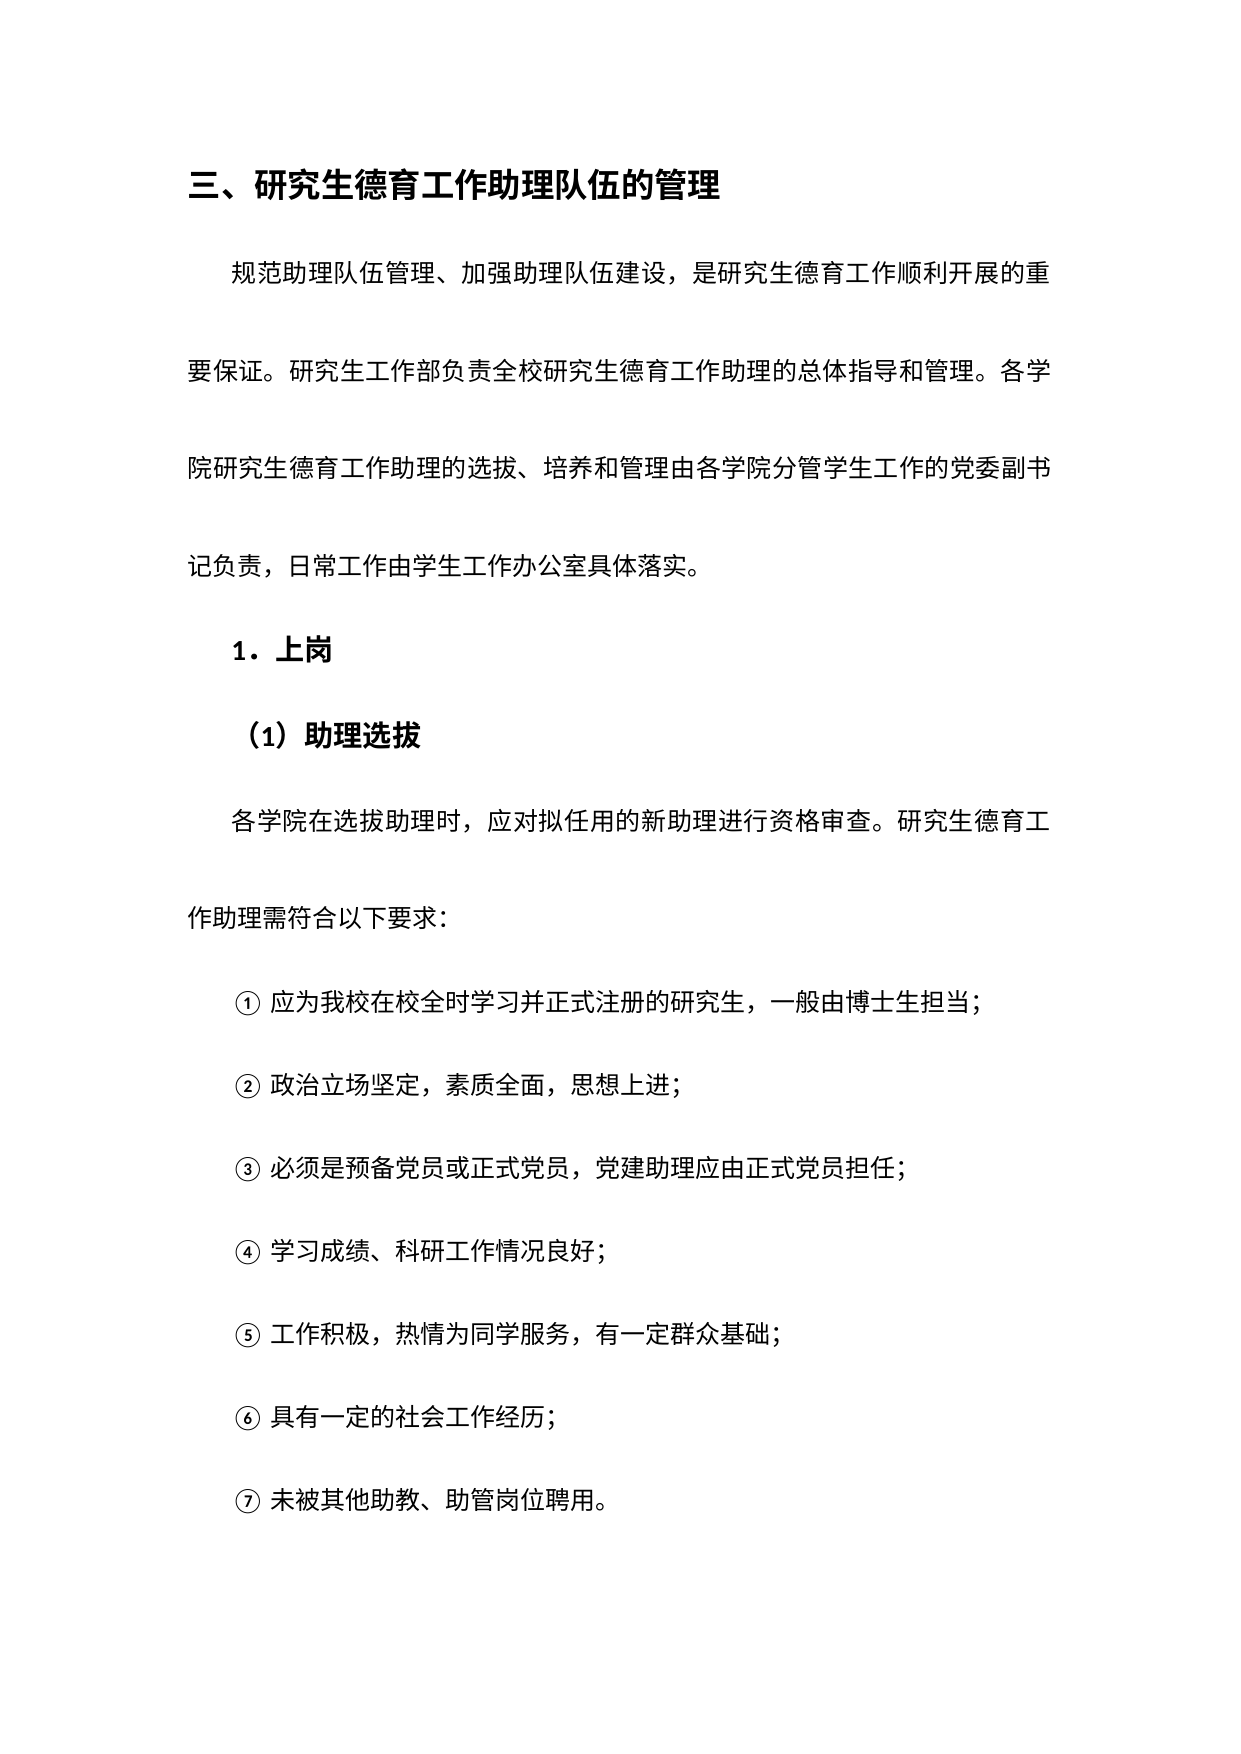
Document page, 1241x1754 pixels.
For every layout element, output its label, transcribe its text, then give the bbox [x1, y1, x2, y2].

text ③ 必须是预备党员或正式党员，党建助理应由正式党员担任； [187, 1134, 1053, 1199]
text 1．上岗 [187, 615, 1053, 680]
text ⑤ 工作积极，热情为同学服务，有一定群众基础； [187, 1300, 1053, 1365]
text ⑥ 具有一定的社会工作经历； [187, 1383, 1053, 1448]
text 各学院在选拔助理时，应对拟任用的新助理进行资格审查。研究生德育工作助理需符合以下要求： [187, 787, 1053, 949]
text ② 政治立场坚定，素质全面，思想上进； [187, 1051, 1053, 1116]
text 规范助理队伍管理、加强助理队伍建设，是研究生德育工作顺利开展的重要保证。研究生工作部负责全校研究生德育工作助理的总体指导和管理。各学院研究生德育工作助理的选拔、培养和管理由各学院分管学生工作的党委副书记负责，日常工作由学生工作办公室具体落实。 [187, 239, 1053, 597]
text ⑦ 未被其他助教、助管岗位聘用。 [187, 1466, 1053, 1531]
text （1）助理选拔 [187, 701, 1053, 766]
text ④ 学习成绩、科研工作情况良好； [187, 1217, 1053, 1282]
text ① 应为我校在校全时学习并正式注册的研究生，一般由博士生担当； [187, 968, 1053, 1033]
text 三、研究生德育工作助理队伍的管理 [187, 150, 1053, 215]
